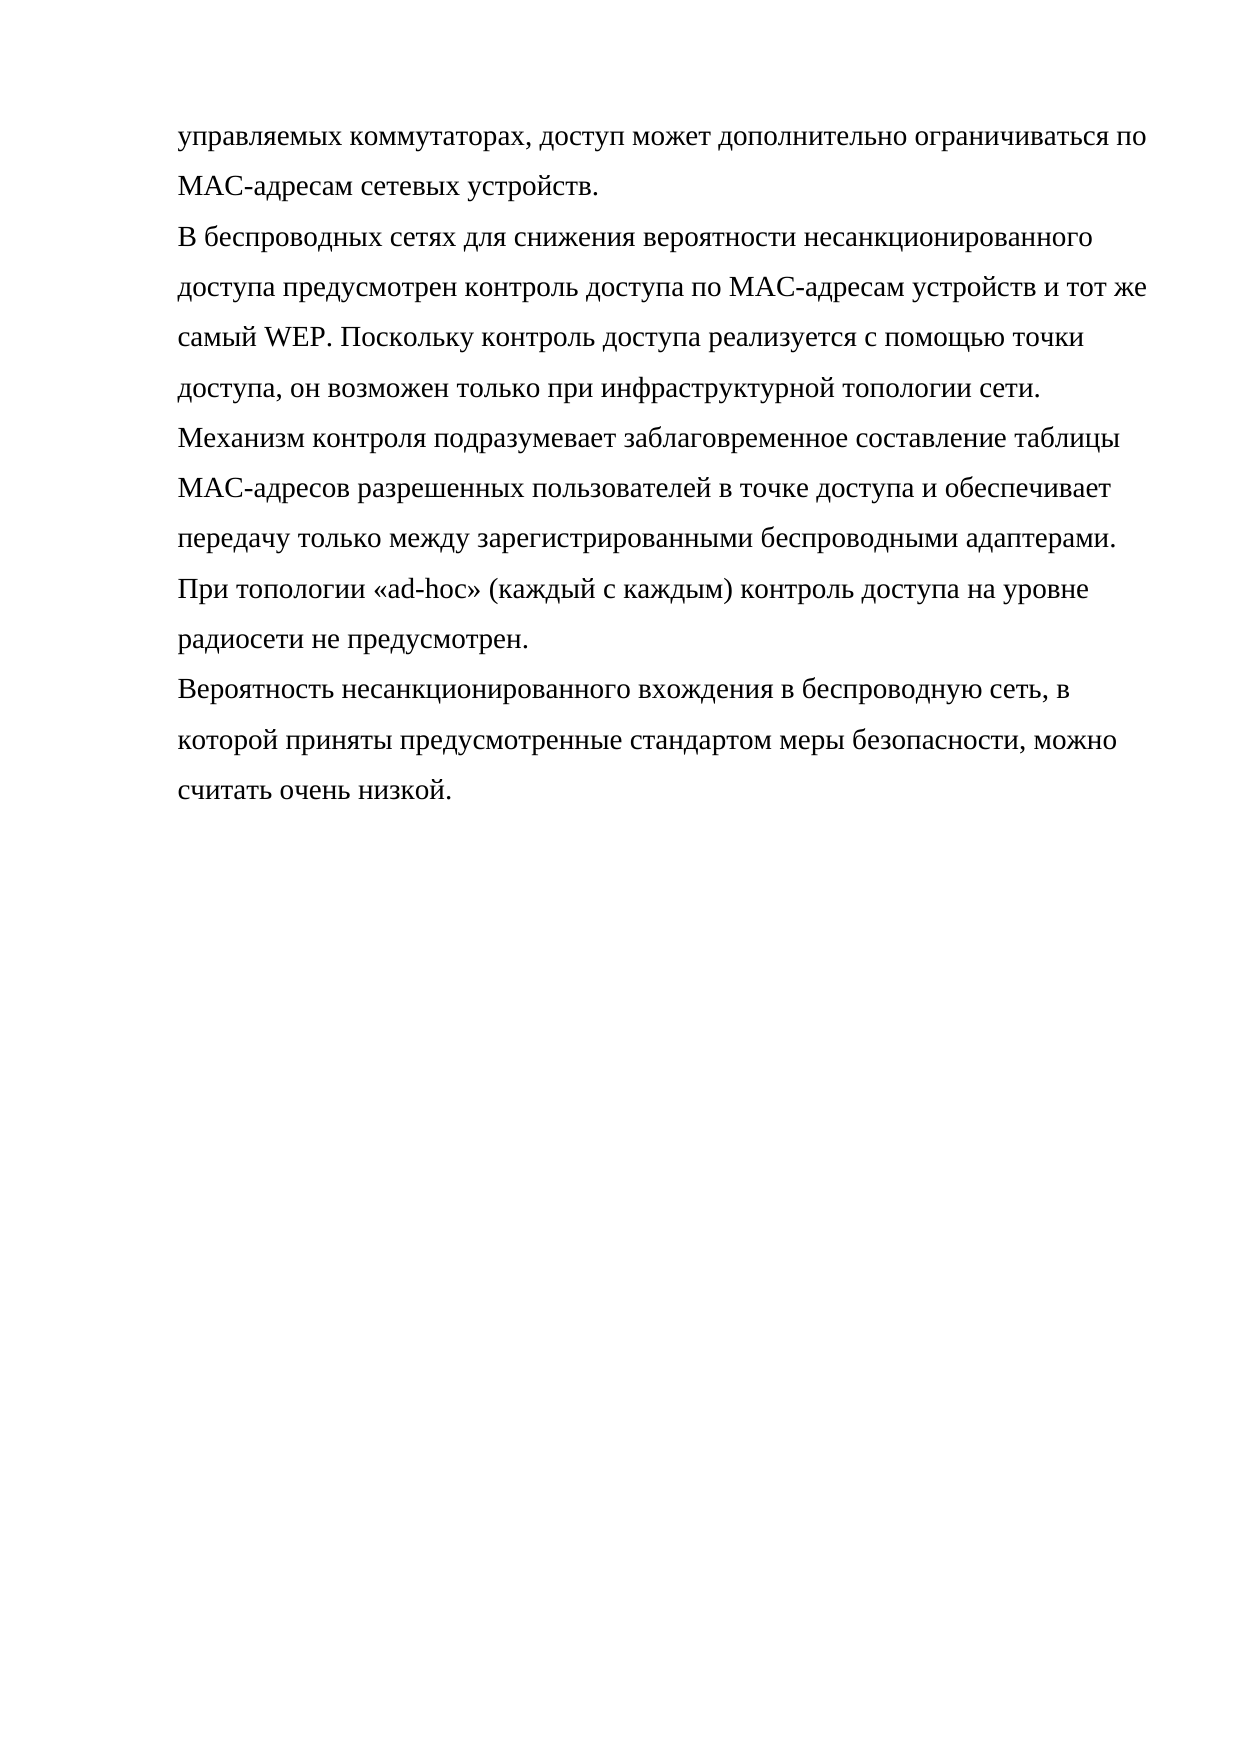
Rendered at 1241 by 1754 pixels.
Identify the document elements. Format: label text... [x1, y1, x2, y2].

text Вероятность несанкционированного вхождения в беспроводную сеть, в которой приняты предусмотренные стандартом меры безопасности, можно считать очень низкой. [177, 672, 1152, 806]
text В беспроводных сетях для снижения вероятности несанкционированного доступа предусмотрен контроль доступа по MAC-адресам устройств и тот же самый WEP. Поскольку контроль доступа реализуется с помощью точки доступа, он возможен только при инфраструктурной топологии сети. Механизм контроля подразумевает заблаговременное составление таблицы MAC-адресов разрешенных пользователей в точке доступа и обеспечивает передачу только между зарегистрированными беспроводными адаптерами. При топологии «ad-hoc» (каждый с каждым) контроль доступа на уровне радиосети не предусмотрен. [177, 219, 1152, 655]
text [177, 118, 1152, 202]
